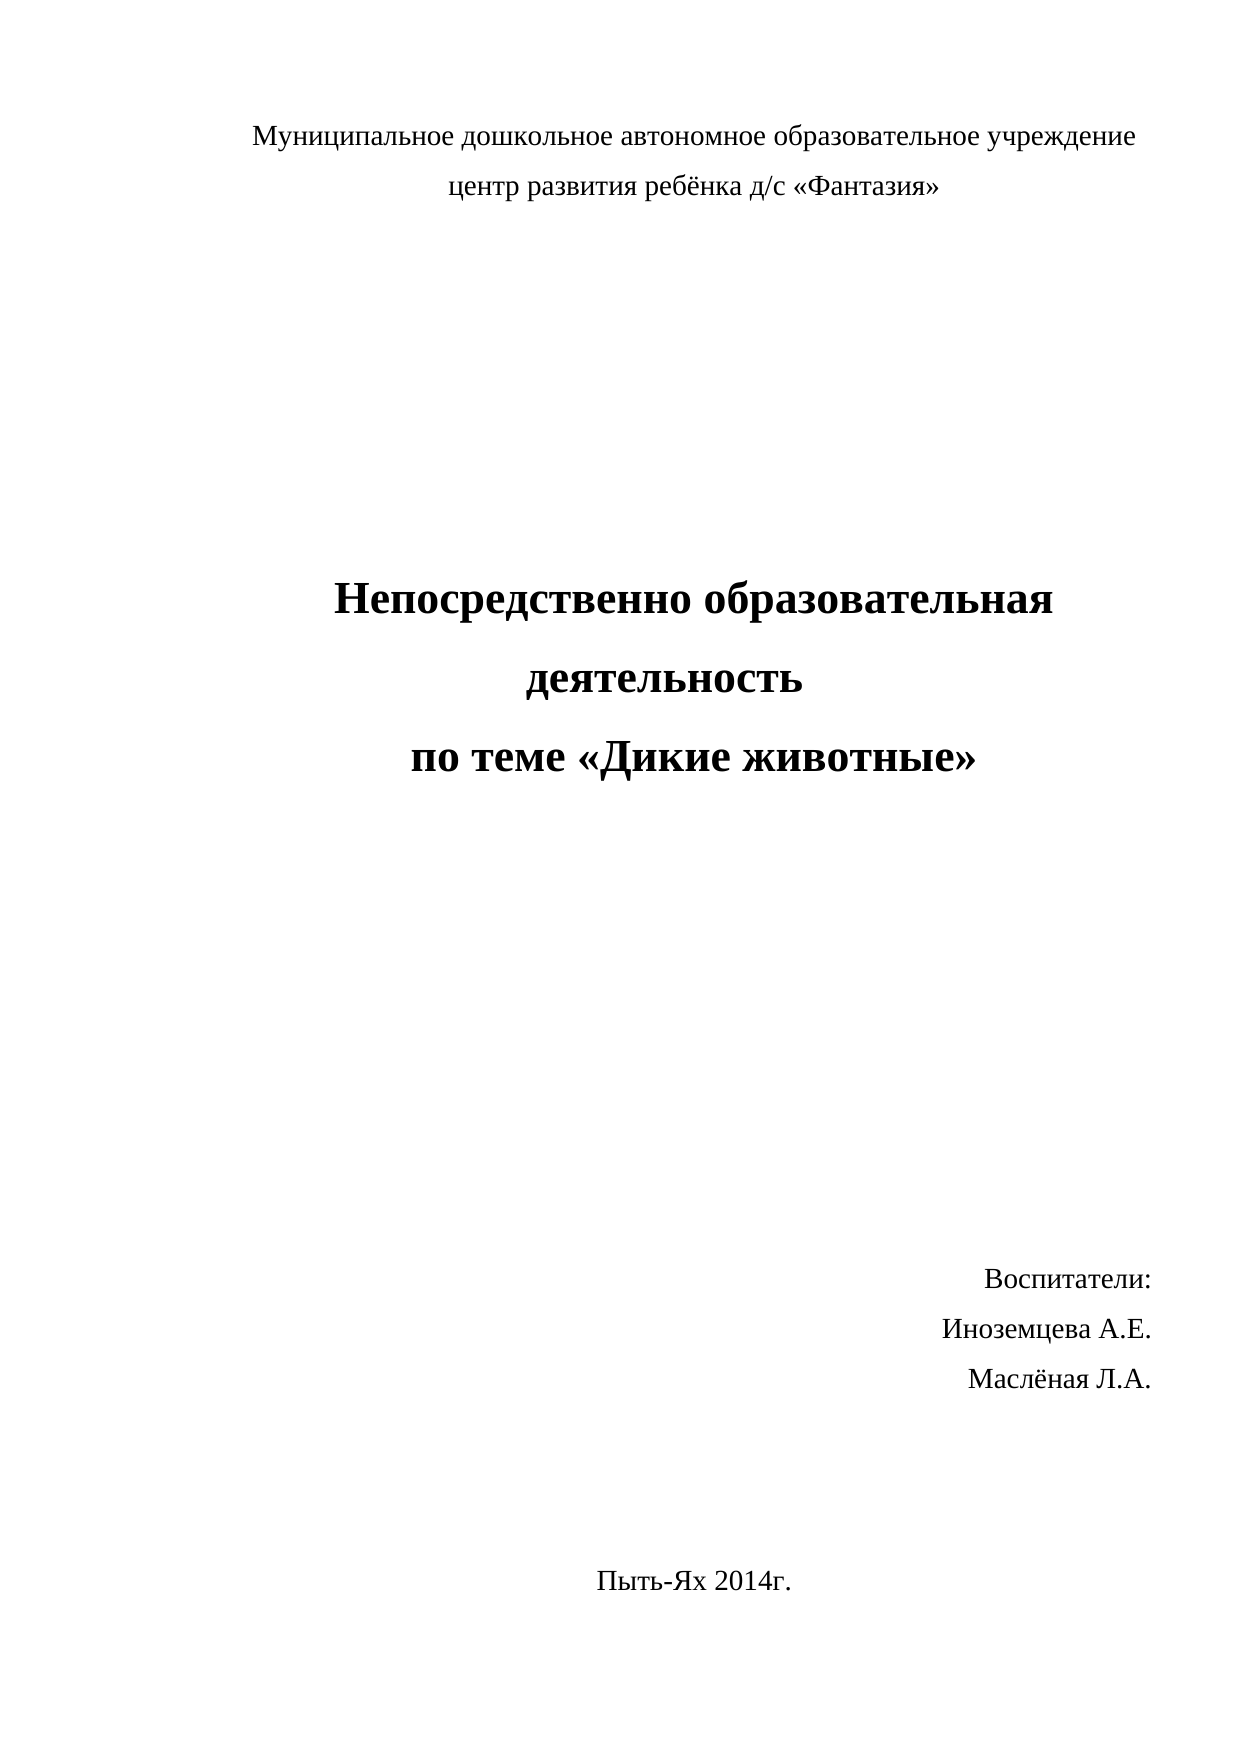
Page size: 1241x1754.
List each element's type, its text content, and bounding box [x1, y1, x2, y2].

text Воспитатели: [177, 1261, 1152, 1294]
text Иноземцева А.Е. [177, 1311, 1152, 1345]
text Муниципальное дошкольное автономное образовательное учреждение [177, 118, 1152, 152]
text по теме «Дикие животные» [177, 729, 1152, 782]
text центр развития ребёнка д/с «Фантазия» [177, 168, 1152, 202]
text Пыть-Ях 2014г. [177, 1563, 1152, 1596]
text Непосредственно образовательная деятельность [177, 571, 1152, 703]
text Маслёная Л.А. [177, 1362, 1152, 1395]
